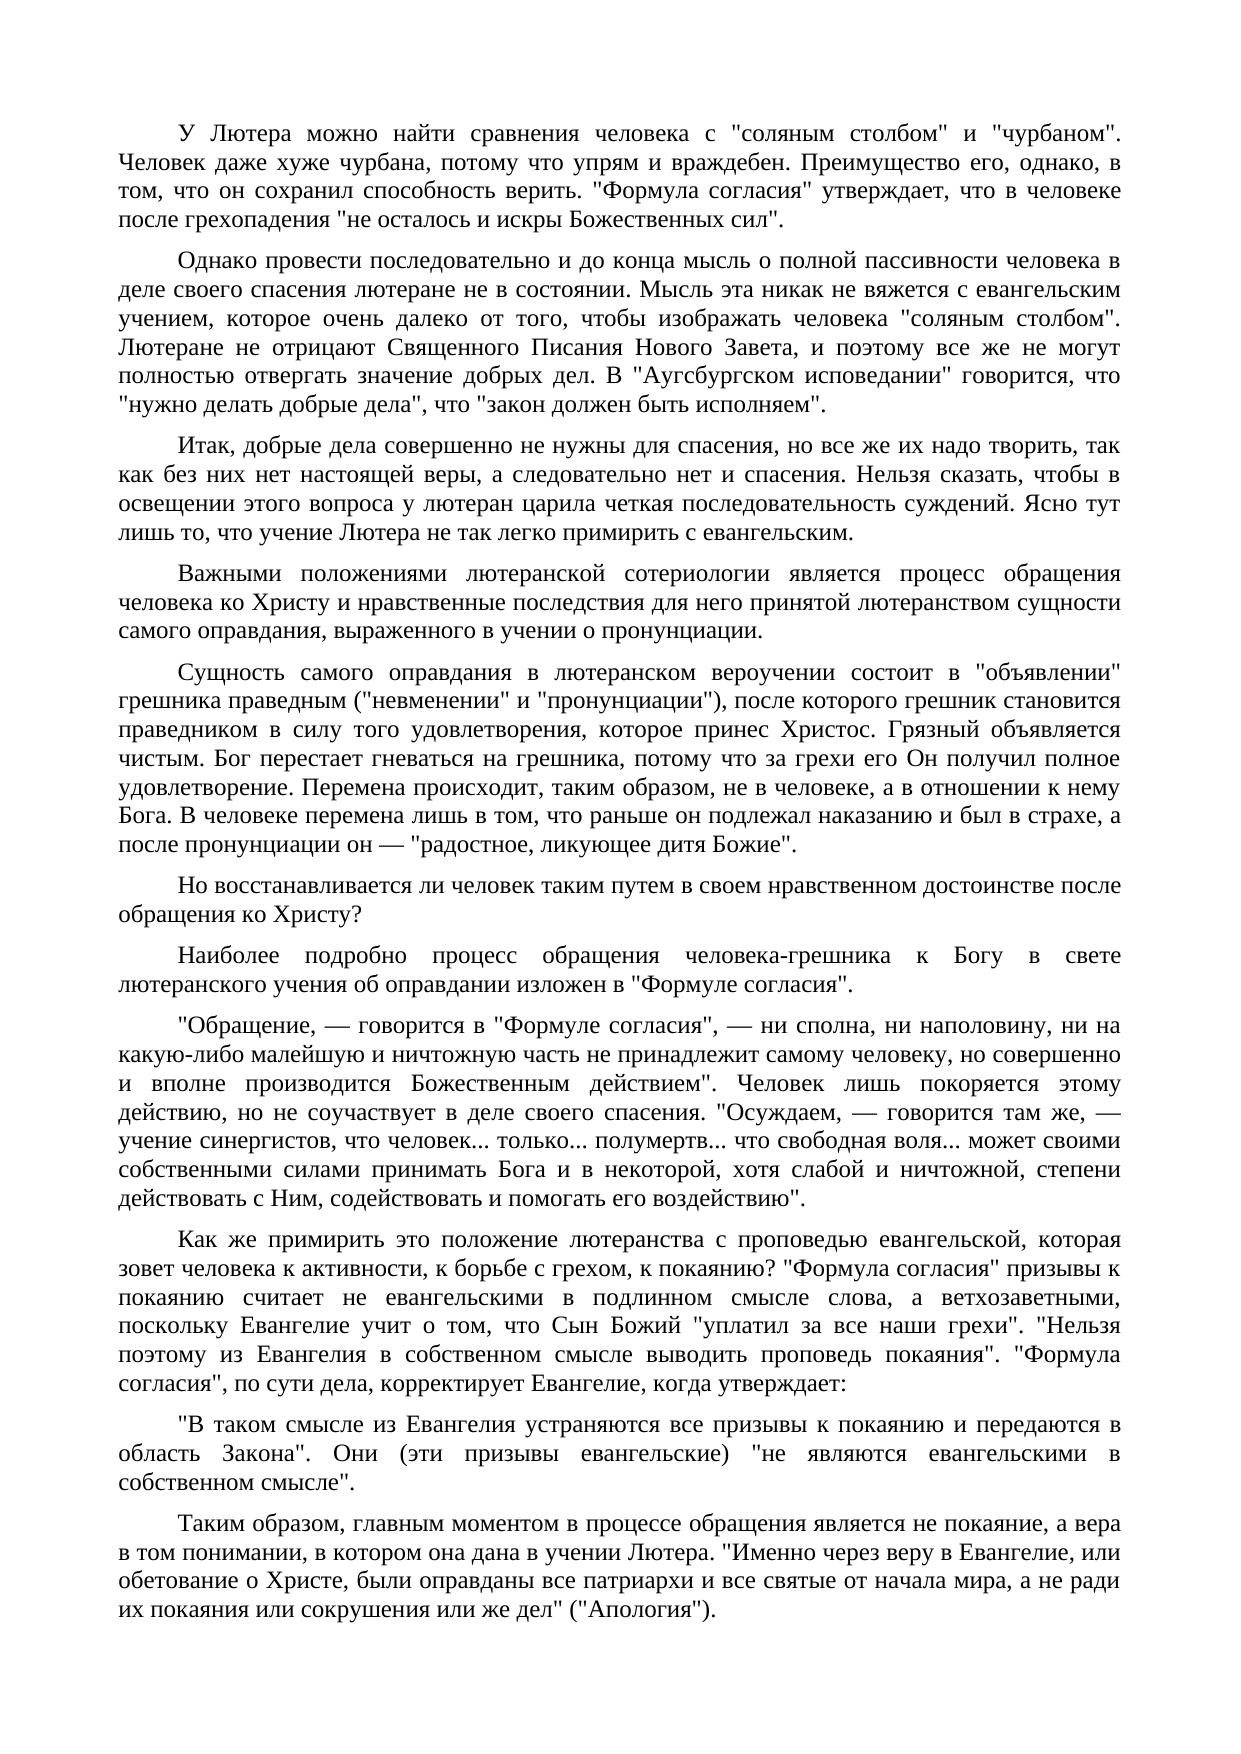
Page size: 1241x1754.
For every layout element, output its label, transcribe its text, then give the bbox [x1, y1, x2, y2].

text Важными положениями лютеранской сотериологии является процесс обращения человека ко Христу и нравственные последствия для него принятой лютеранством сущности самого оправдания, выраженного в учении о пронунциации. [118, 558, 1122, 644]
text Наиболее подробно процесс обращения человека-грешника к Богу в свете лютеранского учения об оправдании изложен в "Формуле согласия". [118, 941, 1122, 998]
text Итак, добрые дела совершенно не нужны для спасения, но все же их надо творить, так как без них нет настоящей веры, а следовательно нет и спасения. Нельзя сказать, чтобы в освещении этого вопроса у лютеран царила четкая последовательность суждений. Ясно тут лишь то, что учение Лютера не так легко примирить с евангельским. [118, 431, 1122, 546]
text Но восстанавливается ли человек таким путем в своем нравственном достоинстве после обращения ко Христу? [118, 871, 1122, 928]
text "В таком смысле из Евангелия устраняются все призывы к покаянию и передаются в область Закона". Они (эти призывы евангельские) "не являются евангельскими в собственном смысле". [118, 1409, 1122, 1496]
text Таким образом, главным моментом в процессе обращения является не покаяние, а вера в том понимании, в котором она дана в учении Лютера. "Именно через веру в Евангелие, или обетование о Христе, были оправданы все патриархи и все святые от начала мира, а не ради их покаяния или сокрушения или же дел" ("Апология"). [118, 1508, 1122, 1623]
text Сущность самого оправдания в лютеранском вероучении состоит в "объявлении" грешника праведным ("невменении" и "пронунциации"), после которого грешник становится праведником в силу того удовлетворения, которое принес Христос. Грязный объявляется чистым. Бог перестает гневаться на грешника, потому что за грехи его Он получил полное удовлетворение. Перемена происходит, таким образом, не в человеке, а в отношении к нему Бога. В человеке перемена лишь в том, что раньше он подлежал наказанию и был в страхе, а после пронунциации он — "радостное, ликующее дитя Божие". [118, 657, 1122, 858]
text Как же примирить это положение лютеранства с проповедью евангельской, которая зовет человека к активности, к борьбе с грехом, к покаянию? "Формула согласия" призывы к покаянию считает не евангельскими в подлинном смысле слова, а ветхозаветными, поскольку Евангелие учит о том, что Сын Божий "уплатил за все наши грехи". "Нельзя поэтому из Евангелия в собственном смысле выводить проповедь покаяния". "Формула согласия", по сути дела, корректирует Евангелие, когда утверждает: [118, 1224, 1122, 1397]
text Однако провести последовательно и до конца мысль о полной пассивности человека в деле своего спасения лютеране не в состоянии. Мысль эта никак не вяжется с евангельским учением, которое очень далеко от того, чтобы изображать человека "соляным столбом". Лютеране не отрицают Священного Писания Нового Завета, и поэтому все же не могут полностью отвергать значение добрых дел. В "Аугсбургском исповедании" говорится, что "нужно делать добрые дела", что "закон должен быть исполняем". [118, 246, 1122, 418]
text У Лютера можно найти сравнения человека с "соляным столбом" и "чурбаном". Человек даже хуже чурбана, потому что упрям и враждебен. Преимущество его, однако, в том, что он сохранил способность верить. "Формула согласия" утверждает, что в человеке после грехопадения "не осталось и искры Божественных сил". [118, 118, 1122, 233]
text "Обращение, — говорится в "Формуле согласия", — ни сполна, ни наполовину, ни на какую-либо малейшую и ничтожную часть не принадлежит самому человеку, но совершенно и вполне производится Божественным действием". Человек лишь покоряется этому действию, но не соучаствует в деле своего спасения. "Осуждаем, — говорится там же, — учение синергистов, что человек... только... полумертв... что свободная воля... может своими собственными силами принимать Бога и в некоторой, хотя слабой и ничтожной, степени действовать с Ним, содействовать и помогать его воздействию". [118, 1011, 1122, 1212]
